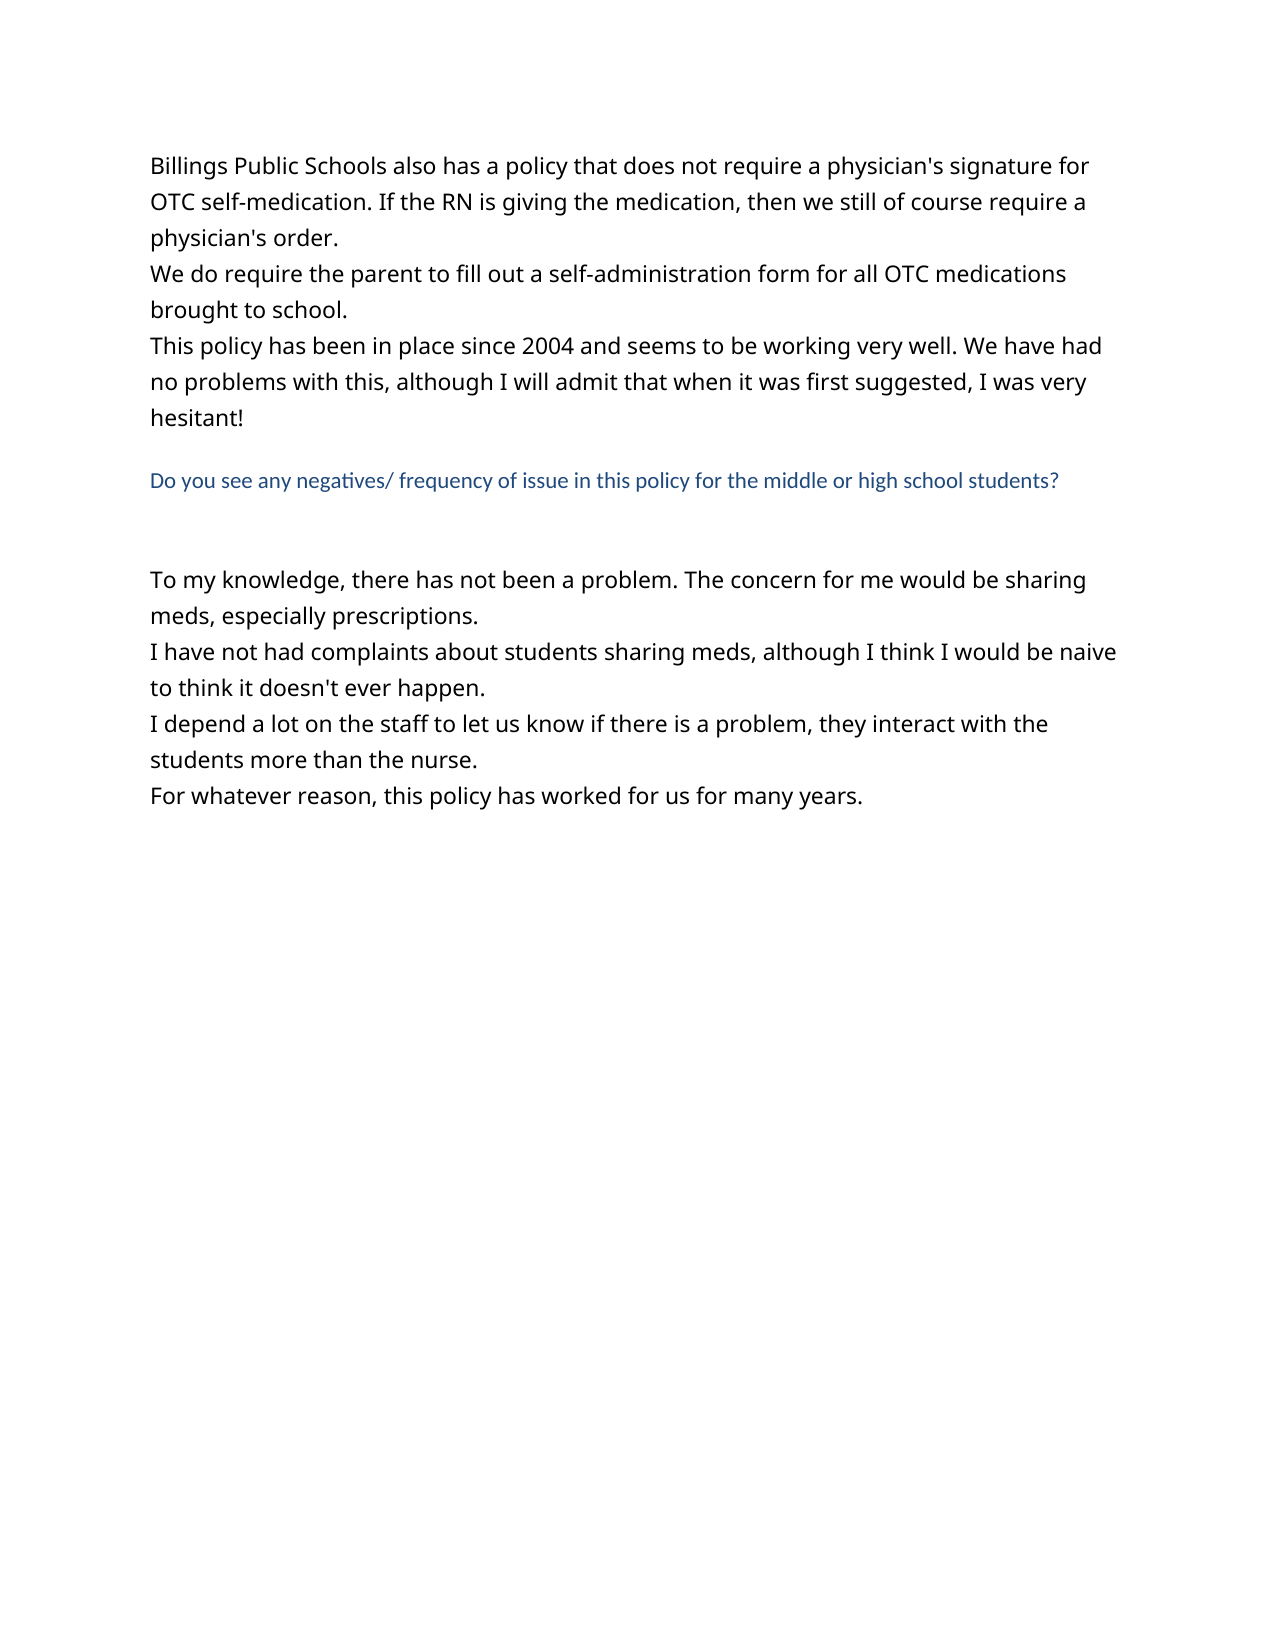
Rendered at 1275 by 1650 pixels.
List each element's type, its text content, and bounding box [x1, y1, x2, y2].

text Do you see any negatives/ frequency of issue in this policy for the middle or high school students? [150, 467, 1125, 495]
text Billings Public Schools also has a policy that does not require a physician's signature for OTC self-medication. If the RN is giving the medication, then we still of course require a physician's order. We do require the parent to fill out a self-administration form for all OTC medications brought to school. This policy has been in place since 2004 and seems to be working very well. We have had no problems with this, although I will admit that when it was first suggested, I was very hesitant! [150, 150, 1125, 433]
text To my knowledge, there has not been a problem. The concern for me would be sharing meds, especially prescriptions. I have not had complaints about students sharing meds, although I think I would be naive to think it doesn't ever happen. I depend a lot on the staff to let us know if there is a problem, they interact with the students more than the nurse. For whatever reason, this policy has worked for us for many years. [150, 528, 1125, 843]
